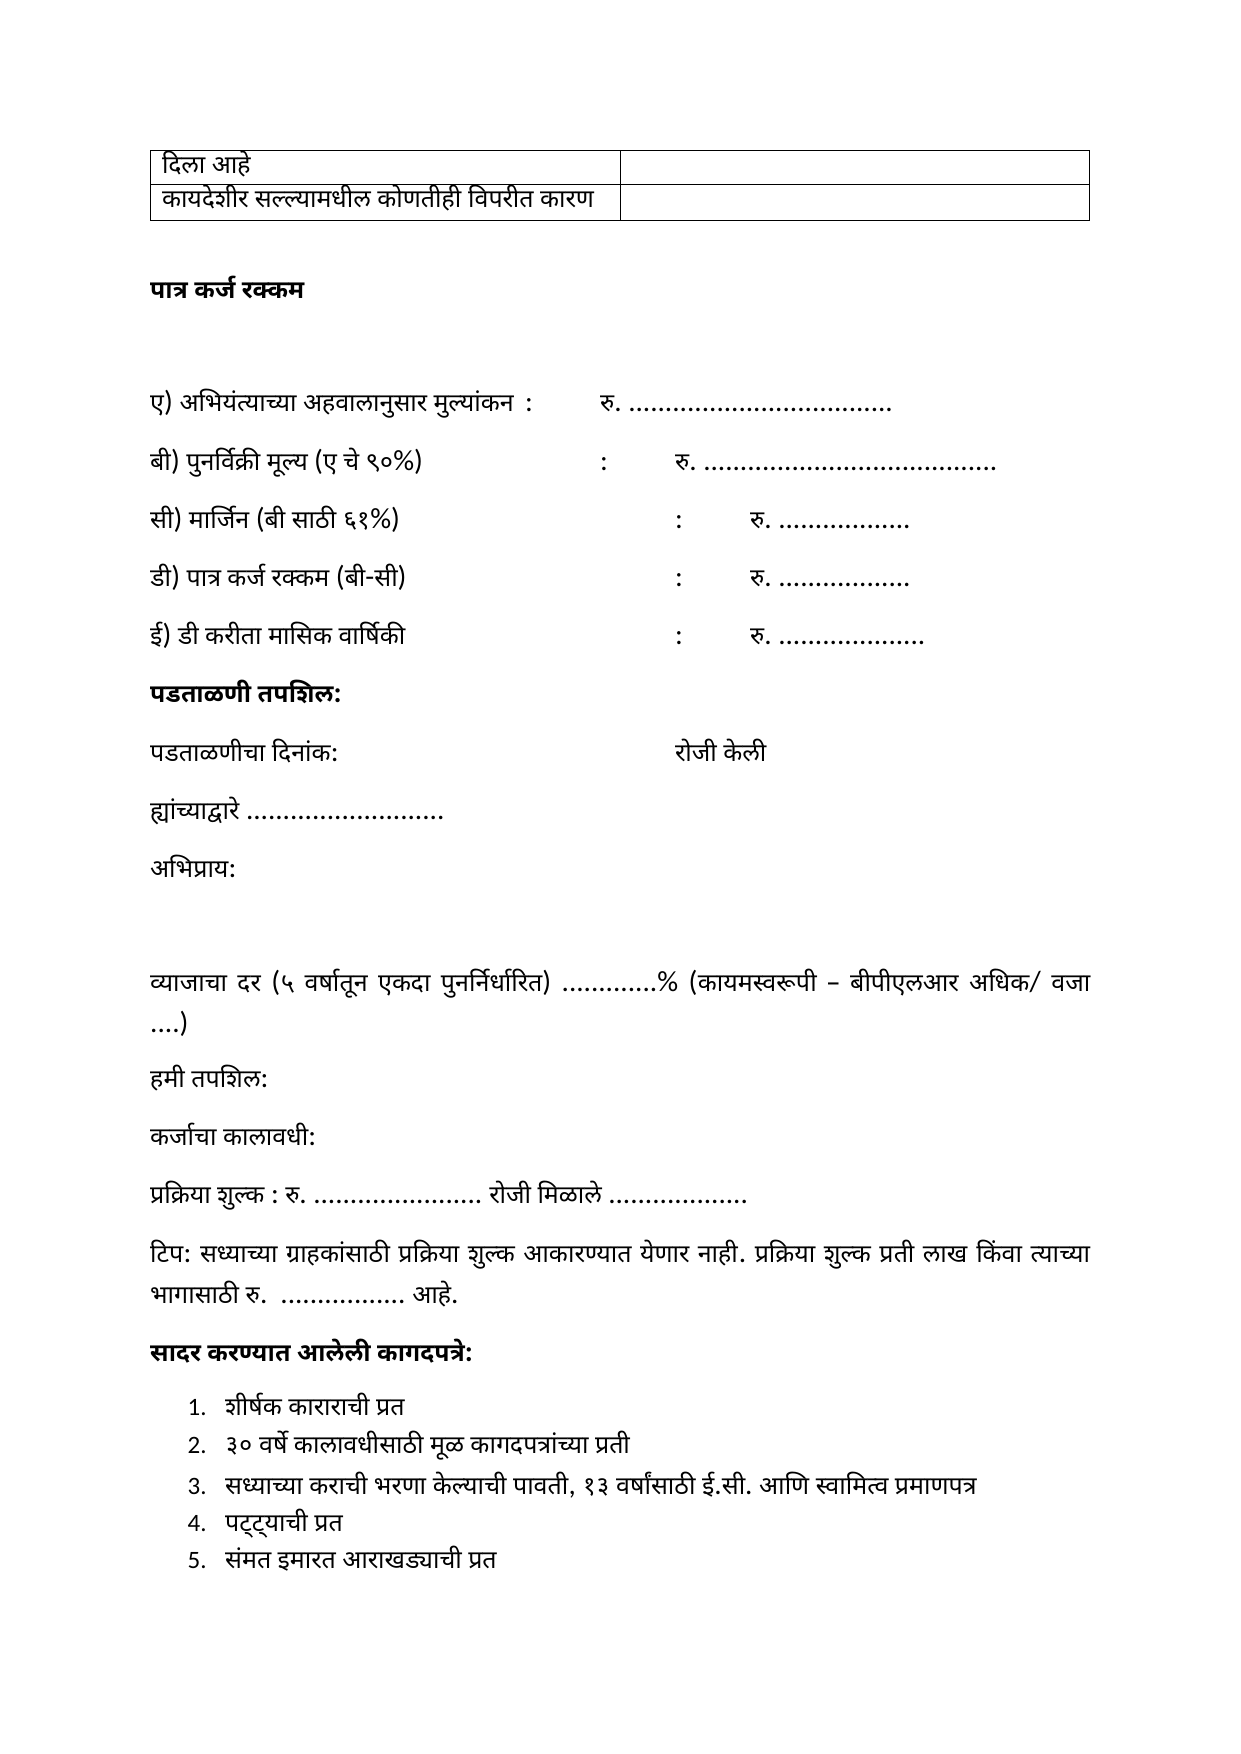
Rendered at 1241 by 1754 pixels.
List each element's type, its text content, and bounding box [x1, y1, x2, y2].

text ई) डी करीता मासिक वार्षिकी : रु. .................... [150, 616, 1090, 655]
table_cell कायदेशीर सल्ल्यामधील कोणतीही विपरीत कारण [151, 185, 620, 220]
list पट्ट्याची प्रत [187, 1507, 1090, 1542]
list ३० वर्षे कालावधीसाठी मूळ कागदपत्रांच्या प्रती [187, 1429, 1090, 1463]
text अभिप्राय: [150, 849, 1090, 888]
text व्याजाचा दर (५ वर्षातून एकदा पुनर्निर्धारित) .............% (कायमस्वरूपी – बीपीएलआर अधिक/ वजा ....) [150, 963, 1090, 1039]
table_cell [621, 151, 1089, 184]
text सादर करण्यात आलेली कागदपत्रे: [150, 1333, 1090, 1372]
list संमत इमारत आराखड्याची प्रत [187, 1545, 1090, 1579]
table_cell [151, 151, 620, 184]
text डी) पात्र कर्ज रक्कम (बी-सी) : रु. .................. [150, 558, 1090, 597]
list सध्याच्या कराची भरणा केल्याची पावती, १३ वर्षांसाठी ई.सी. आणि स्वामित्व प्रमाणपत्र [187, 1466, 1090, 1504]
text प्रक्रिया शुल्क : रु. ....................... रोजी मिळाले ................... [150, 1176, 1090, 1214]
text पडताळणीचा दिनांक: रोजी केली [150, 733, 1090, 771]
text बी) पुनर्विक्री मूल्य (ए चे ९०%) : रु. ........................................ [150, 442, 1090, 480]
list शीर्षक काराराची प्रत [187, 1392, 1090, 1426]
text हमी तपशिल: [150, 1059, 1090, 1098]
text कर्जाचा कालावधी: [150, 1117, 1090, 1156]
text सी) मार्जिन (बी साठी ६१%) : रु. .................. [150, 500, 1090, 538]
text पडताळणी तपशिल: [150, 674, 1090, 713]
text ह्यांच्याद्वारे ........................... [150, 791, 1090, 829]
text ए) अभियंत्याच्या अहवालानुसार मुल्यांकन : रु. .................................... [150, 383, 1090, 422]
table_cell [621, 185, 1089, 220]
text पात्र कर्ज रक्कम [150, 276, 1090, 309]
text टिप: सध्याच्या ग्राहकांसाठी प्रक्रिया शुल्क आकारण्यात येणार नाही. प्रक्रिया शुल्क प्रती लाख किंवा त्याच्या भागासाठी रु. ................. आहे. [150, 1234, 1090, 1314]
